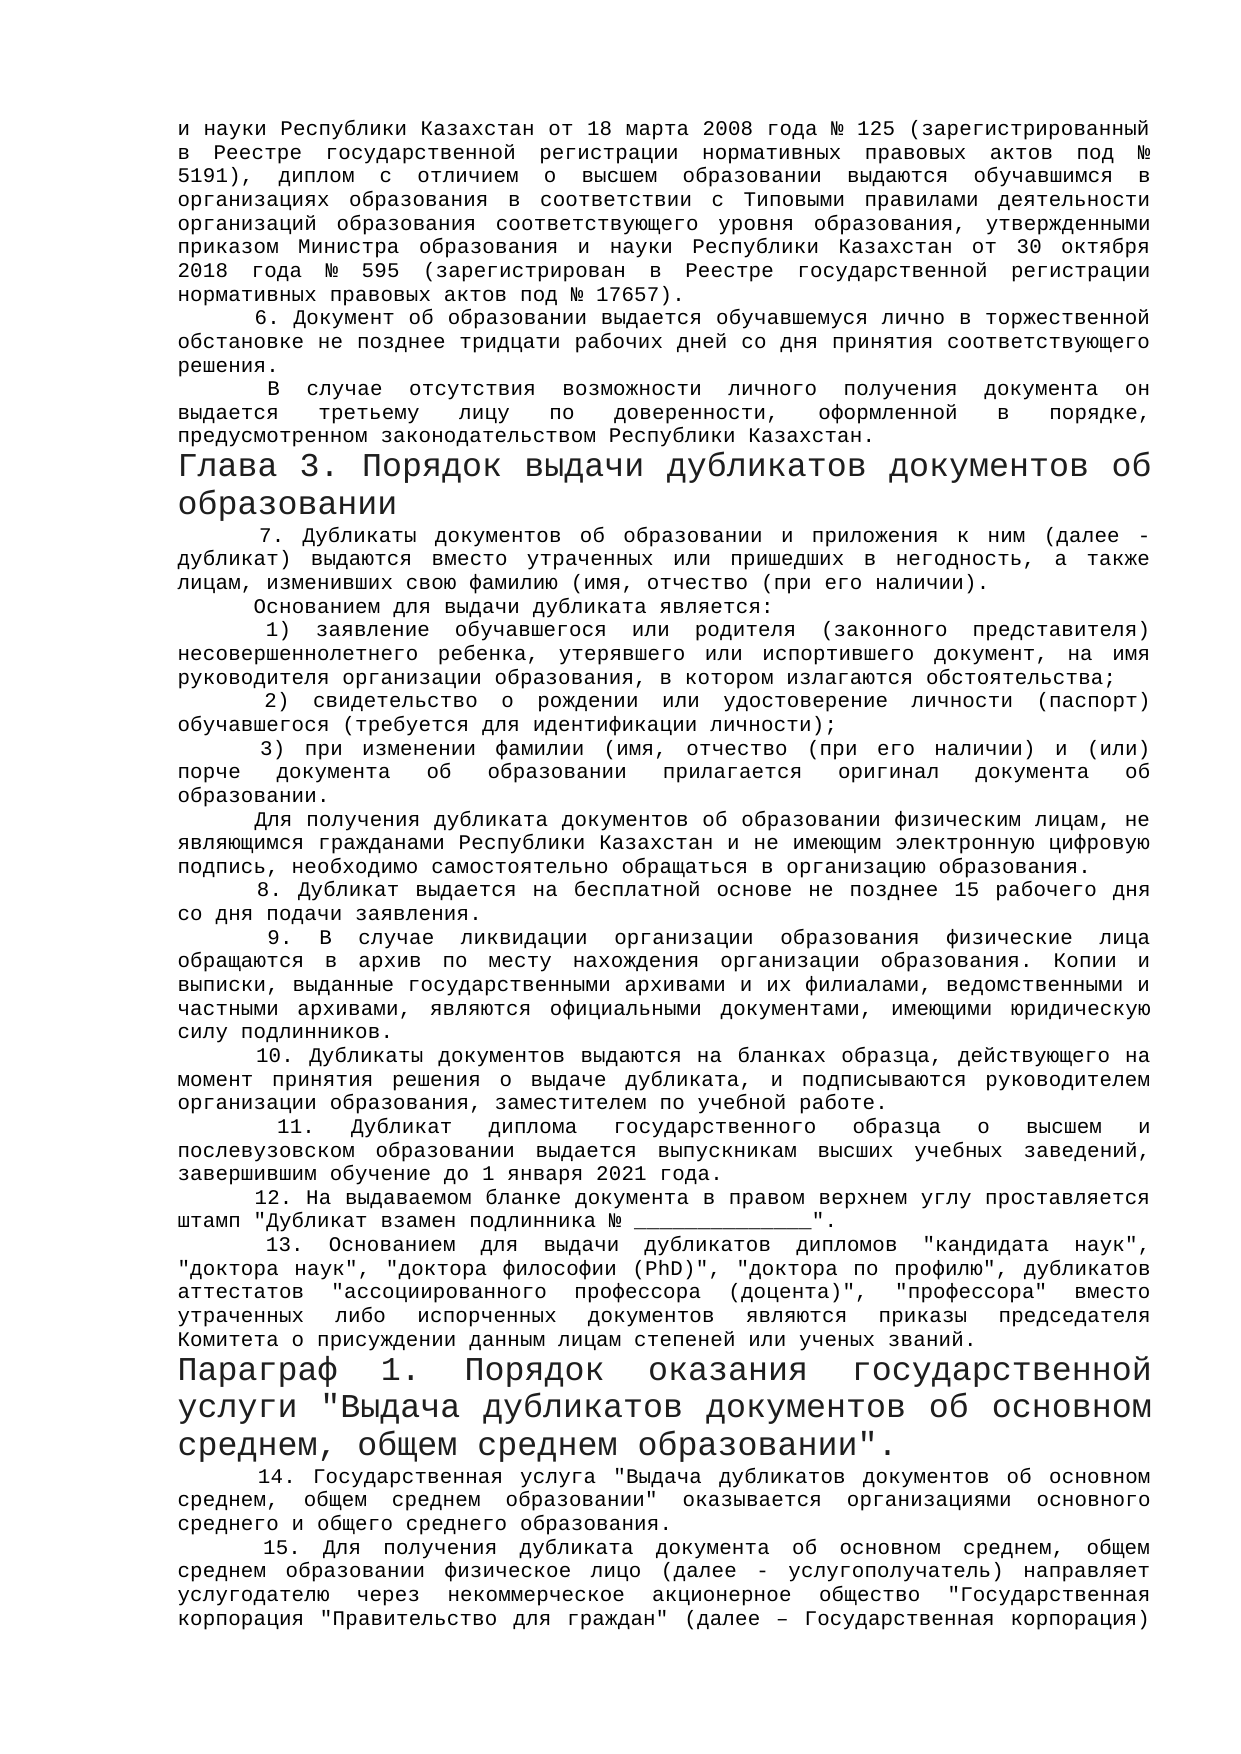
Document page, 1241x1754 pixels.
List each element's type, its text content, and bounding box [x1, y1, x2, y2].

text Для получения дубликата документов об образовании физическим лицам, не являющимся гражданами Республики Казахстан и не имеющим электронную цифровую подпись, необходимо самостоятельно обращаться в организацию образования. [177, 808, 1152, 879]
text 3) при изменении фамилии (имя, отчество (при его наличии) и (или) порче документа об образовании прилагается оригинал документа об образовании. [177, 738, 1152, 808]
text 13. Основанием для выдачи дубликатов дипломов "кандидата наук", "доктора наук", "доктора философии (PhD)", "доктора по профилю", дубликатов аттестатов "ассоциированного профессора (доцента)", "профессора" вместо утраченных либо испорченных документов являются приказы председателя Комитета о присуждении данным лицам степеней или ученых званий. [177, 1234, 1152, 1352]
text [177, 118, 1152, 307]
text 14. Государственная услуга "Выдача дубликатов документов об основном среднем, общем среднем образовании" оказывается организациями основного среднего и общего среднего образования. [177, 1466, 1152, 1537]
text 1) заявление обучавшегося или родителя (законного представителя) несовершеннолетнего ребенка, утерявшего или испортившего документ, на имя руководителя организации образования, в котором излагаются обстоятельства; [177, 619, 1152, 690]
text Параграф 1. Порядок оказания государственной услуги "Выдача дубликатов документов об основном среднем, общем среднем образовании". [177, 1352, 1152, 1466]
text 7. Дубликаты документов об образовании и приложения к ним (далее - дубликат) выдаются вместо утраченных или пришедших в негодность, а также лицам, изменивших свою фамилию (имя, отчество (при его наличии). [177, 525, 1152, 596]
text Глава 3. Порядок выдачи дубликатов документов об образовании [177, 449, 1152, 525]
text 8. Дубликат выдается на бесплатной основе не позднее 15 рабочего дня со дня подачи заявления. [177, 879, 1152, 927]
text 10. Дубликаты документов выдаются на бланках образца, действующего на момент принятия решения о выдаче дубликата, и подписываются руководителем организации образования, заместителем по учебной работе. [177, 1045, 1152, 1116]
text 11. Дубликат диплома государственного образца о высшем и послевузовском образовании выдается выпускникам высших учебных заведений, завершившим обучение до 1 января 2021 года. [177, 1116, 1152, 1187]
text 2) свидетельство о рождении или удостоверение личности (паспорт) обучавшегося (требуется для идентификации личности); [177, 690, 1152, 738]
text 12. На выдаваемом бланке документа в правом верхнем углу проставляется штамп "Дубликат взамен подлинника № ______________". [177, 1187, 1152, 1234]
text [177, 1537, 1152, 1631]
text 9. В случае ликвидации организации образования физические лица обращаются в архив по месту нахождения организации образования. Копии и выписки, выданные государственными архивами и их филиалами, ведомственными и частными архивами, являются официальными документами, имеющими юридическую силу подлинников. [177, 927, 1152, 1045]
text 6. Документ об образовании выдается обучавшемуся лично в торжественной обстановке не позднее тридцати рабочих дней со дня принятия соответствующего решения. [177, 307, 1152, 378]
text Основанием для выдачи дубликата является: [177, 596, 1152, 619]
text В случае отсутствия возможности личного получения документа он выдается третьему лицу по доверенности, оформленной в порядке, предусмотренном законодательством Республики Казахстан. [177, 378, 1152, 449]
